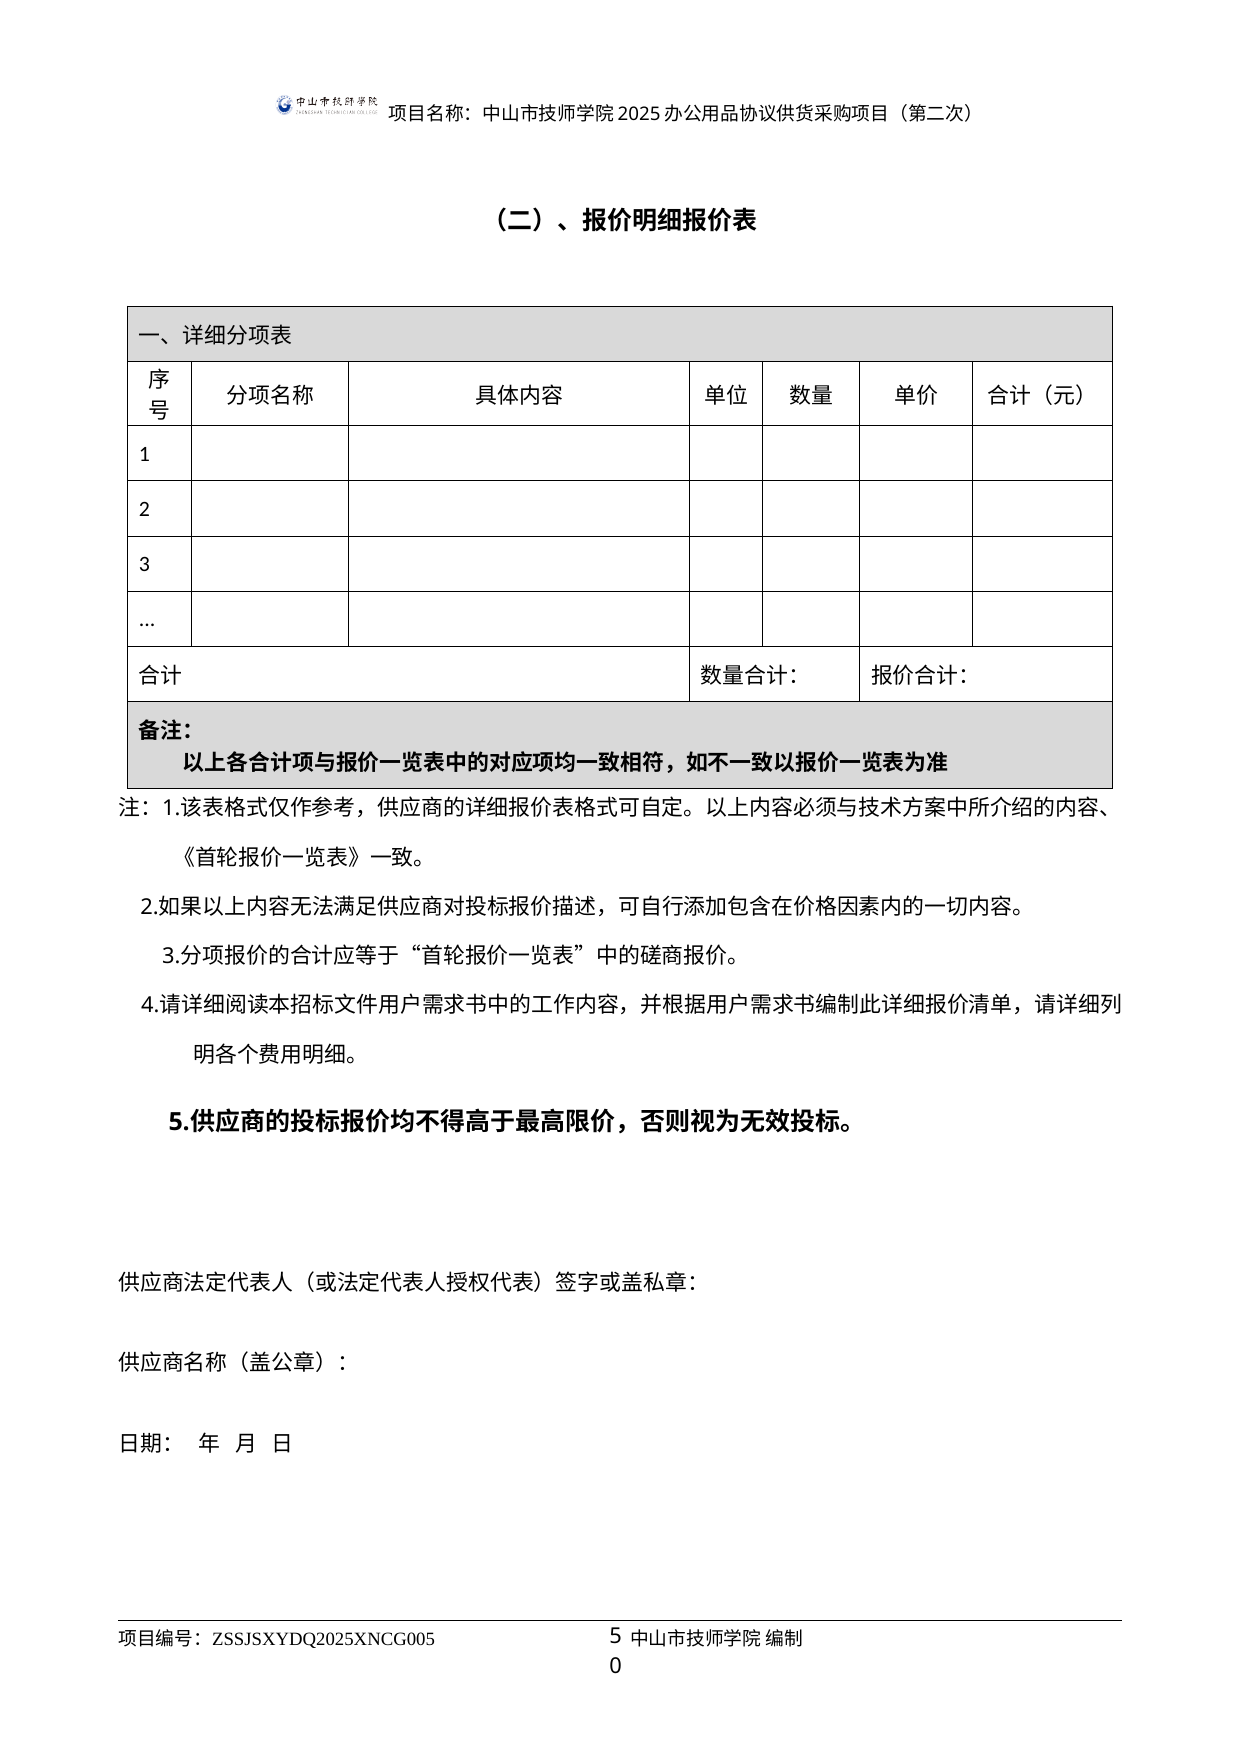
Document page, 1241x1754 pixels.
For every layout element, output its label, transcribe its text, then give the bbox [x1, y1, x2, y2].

table_cell [973, 481, 1112, 536]
table_header 一、详细分项表 [128, 307, 1112, 361]
subtitle （二）、报价明细报价表 [118, 185, 1122, 252]
table_cell 报价合计： [860, 647, 1112, 701]
table_cell 3 [128, 537, 191, 591]
text 5.供应商的投标报价均不得高于最高限价，否则视为无效投标。 [118, 1086, 1122, 1153]
text 供应商法定代表人（或法定代表人授权代表）签字或盖私章： [118, 1264, 1122, 1297]
table_cell [690, 537, 762, 591]
text 注：1.该表格式仅作参考，供应商的详细报价表格式可自定。以上内容必须与技术方案中所介绍的内容、《首轮报价一览表》一致。 [118, 789, 1122, 872]
table_cell [192, 592, 348, 646]
text 日期： 年 月 日 [118, 1426, 1122, 1459]
table_cell [763, 592, 859, 646]
table_cell [690, 426, 762, 480]
picture [269, 88, 384, 120]
table_cell [690, 592, 762, 646]
table_cell 数量 [763, 362, 859, 425]
table_cell [860, 481, 972, 536]
table_cell [860, 426, 972, 480]
table_cell [973, 592, 1112, 646]
table_cell [860, 537, 972, 591]
table_cell [763, 481, 859, 536]
table_cell [192, 426, 348, 480]
table_cell 数量合计： [690, 647, 859, 701]
table_cell 具体内容 [349, 362, 689, 425]
table_cell 合计（元） [973, 362, 1112, 425]
table_cell [973, 426, 1112, 480]
table_cell [860, 592, 972, 646]
table_cell [349, 481, 689, 536]
table_cell [349, 592, 689, 646]
table_cell 单价 [860, 362, 972, 425]
text 供应商名称（盖公章）： [118, 1344, 1122, 1378]
text 4.请详细阅读本招标文件用户需求书中的工作内容，并根据用户需求书编制此详细报价清单，请详细列明各个费用明细。 [118, 987, 1122, 1070]
table_cell [192, 537, 348, 591]
table_cell [763, 537, 859, 591]
table_cell [349, 426, 689, 480]
table_cell [763, 426, 859, 480]
table_cell [349, 537, 689, 591]
table_cell [973, 537, 1112, 591]
table_cell 单位 [690, 362, 762, 425]
text 2.如果以上内容无法满足供应商对投标报价描述，可自行添加包含在价格因素内的一切内容。 [118, 888, 1122, 921]
table_cell 2 [128, 481, 191, 536]
table_cell 备注： 以上各合计项与报价一览表中的对应项均一致相符，如不一致以报价一览表为准 [128, 702, 1112, 788]
table_cell 序号 [128, 362, 191, 425]
table_cell 合计 [128, 647, 689, 701]
table_cell 分项名称 [192, 362, 348, 425]
table_cell [192, 481, 348, 536]
text 3.分项报价的合计应等于“首轮报价一览表”中的磋商报价。 [162, 937, 1122, 971]
table_cell 1 [128, 426, 191, 480]
table_cell ... [128, 592, 191, 646]
table_cell [690, 481, 762, 536]
